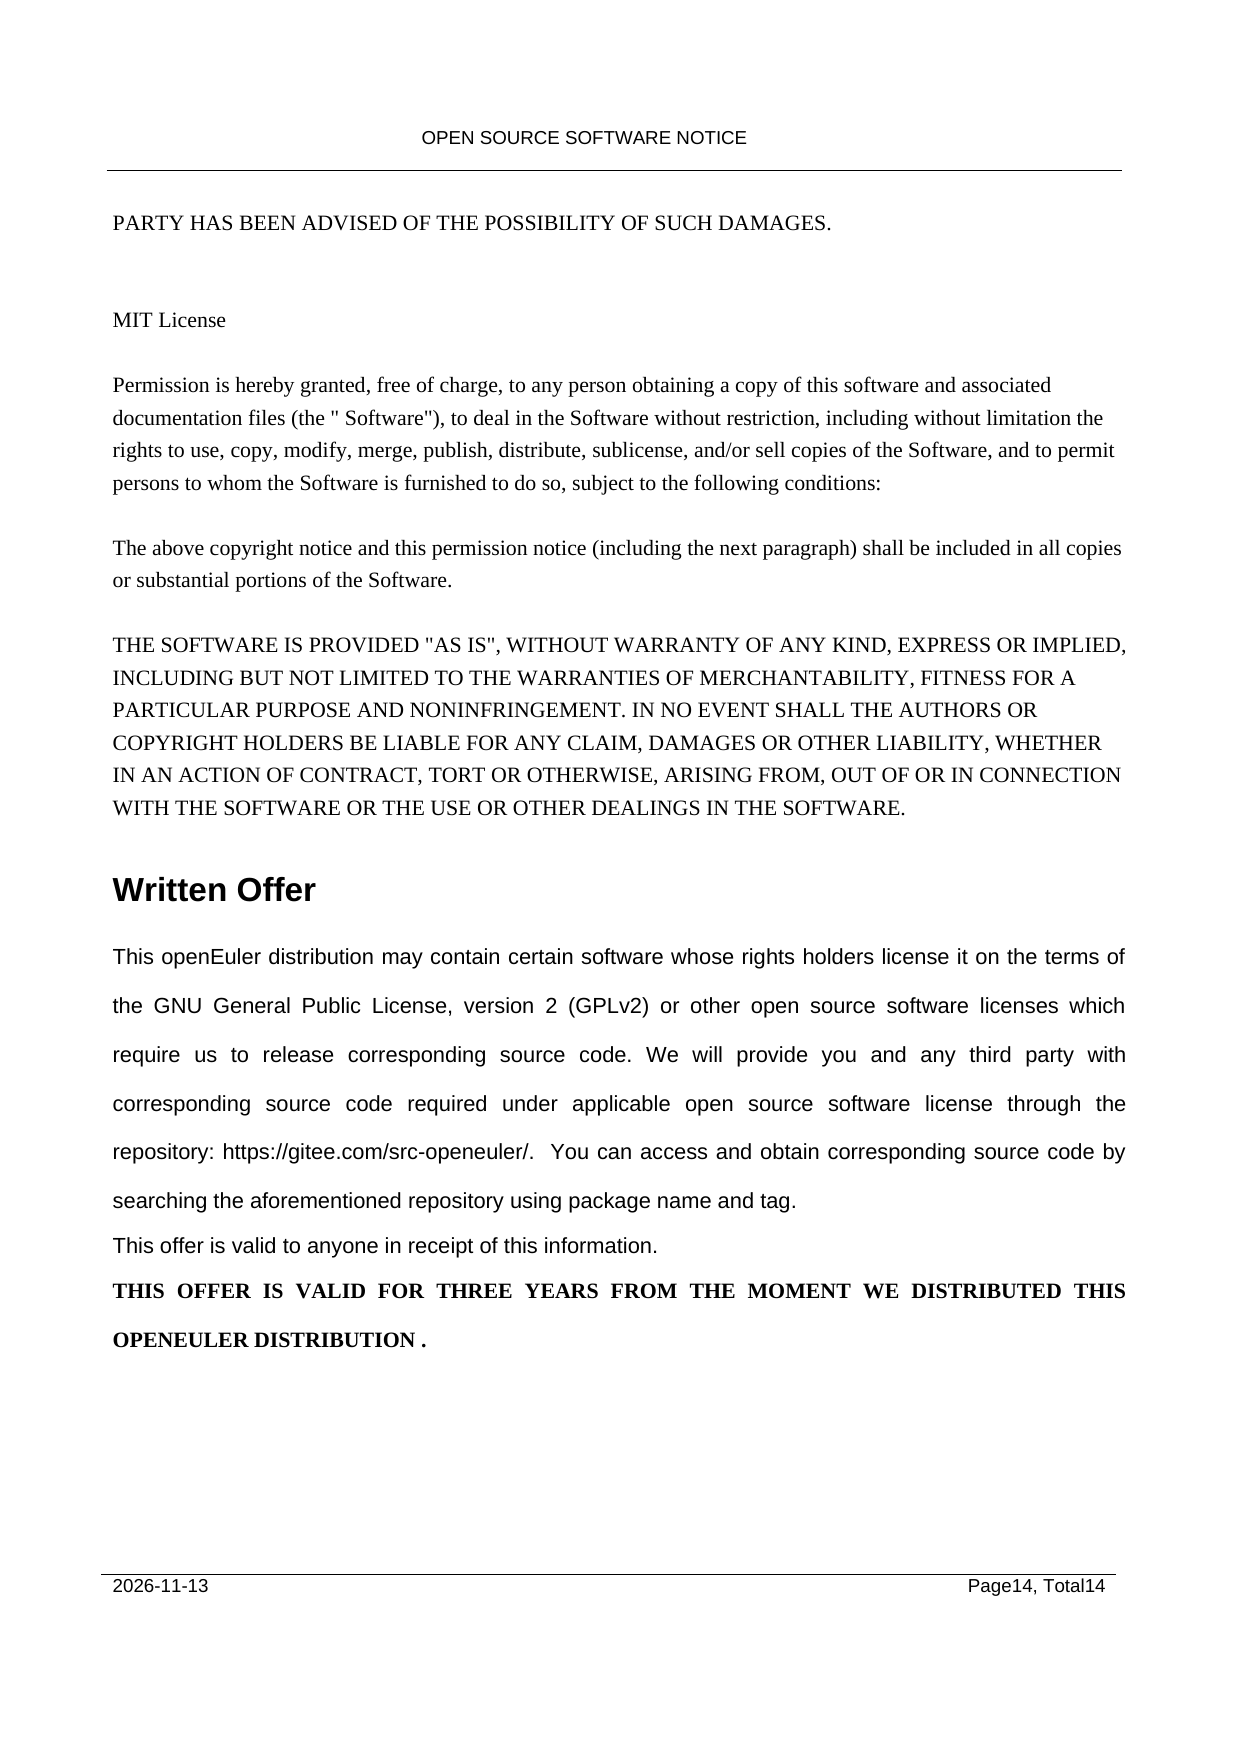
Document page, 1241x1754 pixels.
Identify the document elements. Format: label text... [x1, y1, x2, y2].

text This openEuler distribution may contain certain software whose rights holders license it on the terms of the GNU General Public License, version 2 (GPLv2) or other open source software licenses which require us to release corresponding source code. We will provide you and any third party with corresponding source code required under applicable open source software license through the repository: https://gitee.com/src-openeuler/. You can access and obtain corresponding source code by searching the aforementioned repository using package name and tag. [112, 941, 1128, 1217]
text This offer is valid to anyone in receipt of this information. [112, 1229, 1128, 1262]
text Written Offer [112, 856, 1128, 921]
text THIS OFFER IS VALID FOR THREE YEARS FROM THE MOMENT WE DISTRIBUTED THIS OPENEULER DISTRIBUTION . [112, 1274, 1128, 1356]
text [112, 206, 1128, 856]
